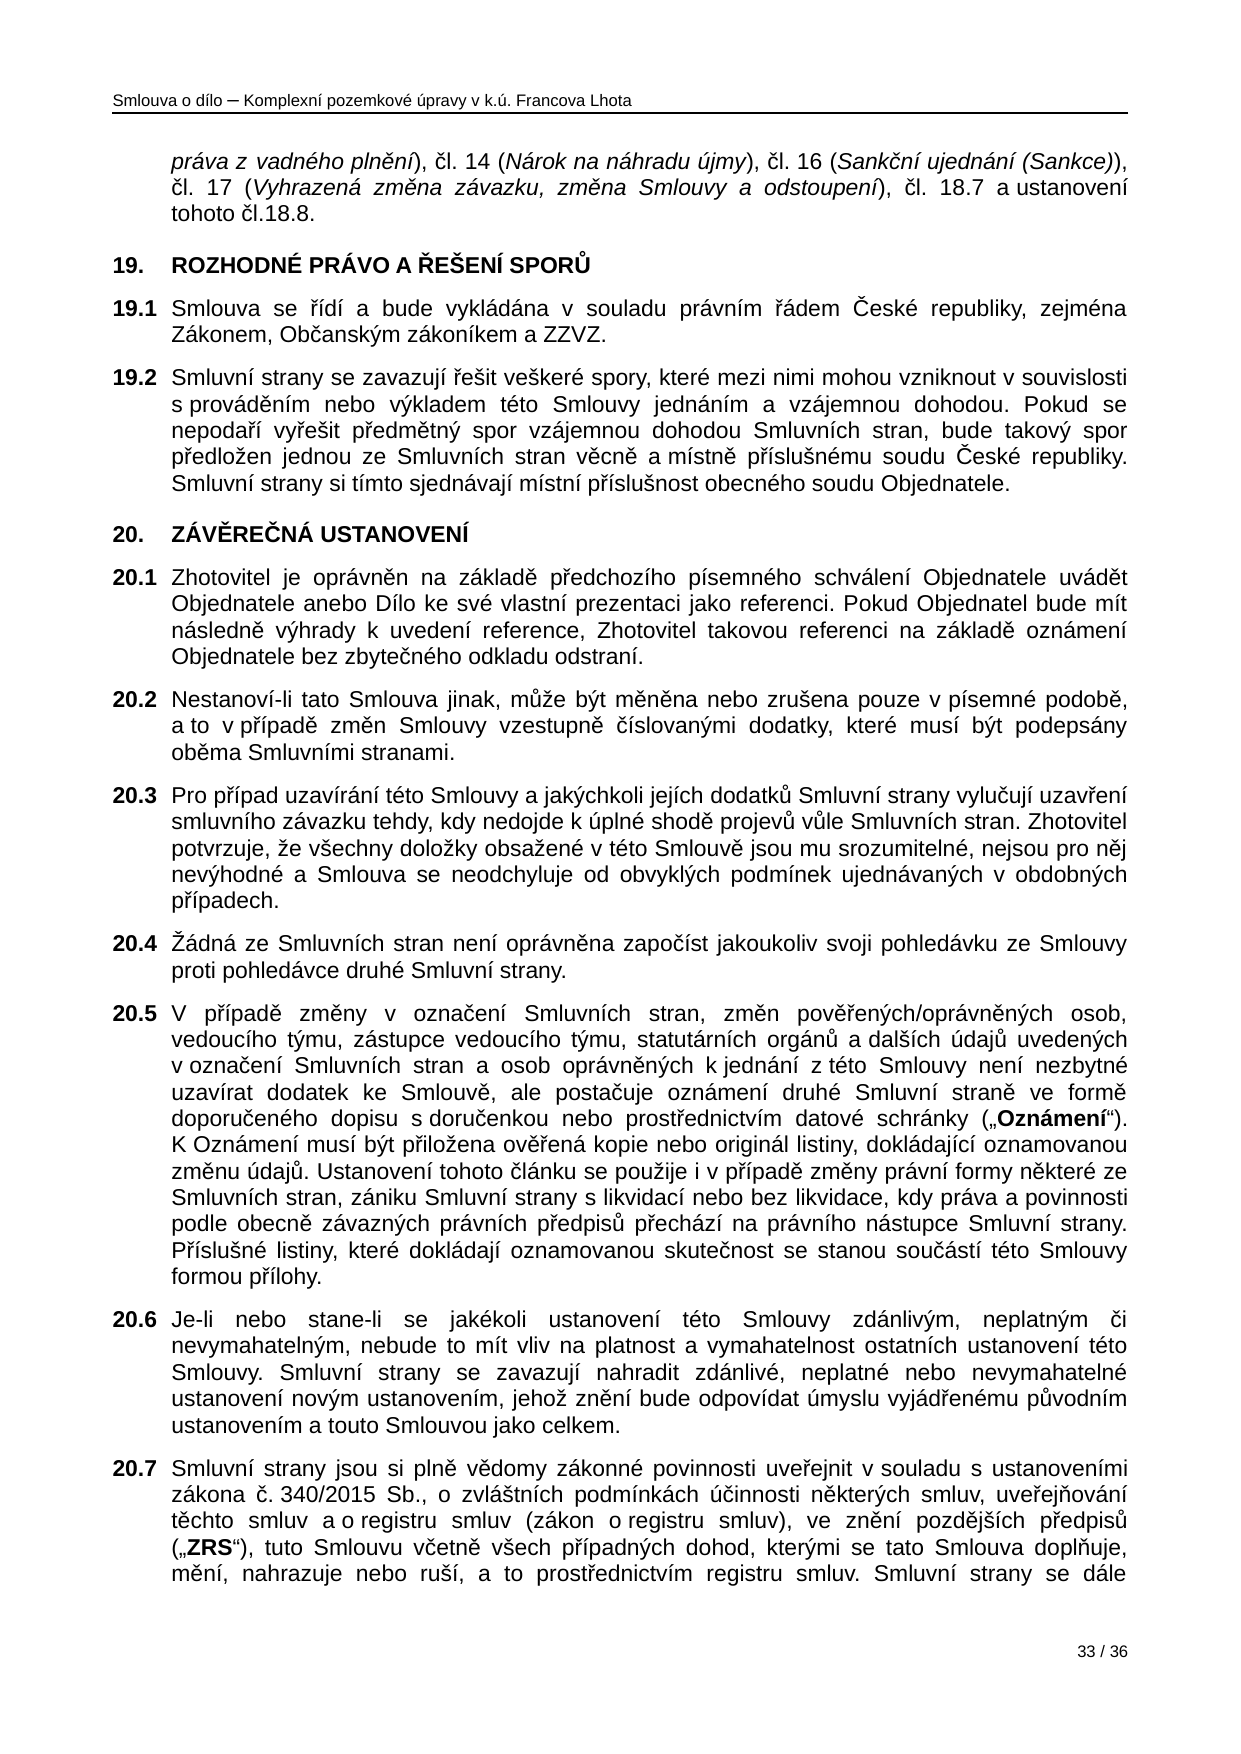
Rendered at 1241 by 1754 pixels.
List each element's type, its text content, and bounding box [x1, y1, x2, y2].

text Pro případ uzavírání této Smlouvy a jakýchkoli jejích dodatků Smluvní strany vylučují uzavření smluvního závazku tehdy, kdy nedojde k úplné shodě projevů vůle Smluvních stran. Zhotovitel potvrzuje, že všechny doložky obsažené v této Smlouvě jsou mu srozumitelné, nejsou pro něj nevýhodné a Smlouva se neodchyluje od obvyklých podmínek ujednávaných v obdobných případech. [112, 782, 1128, 913]
text Rozhodné právo a řešení sporů [112, 252, 1128, 278]
text Zhotovitel je oprávněn na základě předchozího písemného schválení Objednatele uvádět Objednatele anebo Dílo ke své vlastní prezentaci jako referenci. Pokud Objednatel bude mít následně výhrady k uvedení reference, Zhotovitel takovou referenci na základě oznámení Objednatele bez zbytečného odkladu odstraní. [112, 564, 1128, 669]
text Závěrečná ustanovení [112, 521, 1128, 547]
text Žádná ze Smluvních stran není oprávněna započíst jakoukoliv svoji pohledávku ze Smlouvy proti pohledávce druhé Smluvní strany. [112, 930, 1128, 983]
text Nestanoví-li tato Smlouva jinak, může být měněna nebo zrušena pouze v písemné podobě, a to v případě změn Smlouvy vzestupně číslovanými dodatky, které musí být podepsány oběma Smluvními stranami. [112, 686, 1128, 765]
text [112, 1454, 1128, 1586]
text V případě změny v označení Smluvních stran, změn pověřených/oprávněných osob, vedoucího týmu, zástupce vedoucího týmu, statutárních orgánů a dalších údajů uvedených v označení Smluvních stran a osob oprávněných k jednání z této Smlouvy není nezbytné uzavírat dodatek ke Smlouvě, ale postačuje oznámení druhé Smluvní straně ve formě doporučeného dopisu s doručenkou nebo prostřednictvím datové schránky („Oznámení“). K Oznámení musí být přiložena ověřená kopie nebo originál listiny, dokládající oznamovanou změnu údajů. Ustanovení tohoto článku se použije i v případě změny právní formy některé ze Smluvních stran, zániku Smluvní strany s likvidací nebo bez likvidace, kdy práva a povinnosti podle obecně závazných právních předpisů přechází na právního nástupce Smluvní strany. Příslušné listiny, které dokládají oznamovanou skutečnost se stanou součástí této Smlouvy formou přílohy. [112, 999, 1128, 1289]
text Smlouva se řídí a bude vykládána v souladu právním řádem České republiky, zejména Zákonem, Občanským zákoníkem a ZZVZ. [112, 295, 1128, 347]
text Je-li nebo stane-li se jakékoli ustanovení této Smlouvy zdánlivým, neplatným či nevymahatelným, nebude to mít vliv na platnost a vymahatelnost ostatních ustanovení této Smlouvy. Smluvní strany se zavazují nahradit zdánlivé, neplatné nebo nevymahatelné ustanovení novým ustanovením, jehož znění bude odpovídat úmyslu vyjádřenému původním ustanovením a touto Smlouvou jako celkem. [112, 1306, 1128, 1438]
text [112, 148, 1128, 227]
text Smluvní strany se zavazují řešit veškeré spory, které mezi nimi mohou vzniknout v souvislosti s prováděním nebo výkladem této Smlouvy jednáním a vzájemnou dohodou. Pokud se nepodaří vyřešit předmětný spor vzájemnou dohodou Smluvních stran, bude takový spor předložen jednou ze Smluvních stran věcně a místně příslušnému soudu České republiky. Smluvní strany si tímto sjednávají místní příslušnost obecného soudu Objednatele. [112, 364, 1128, 496]
